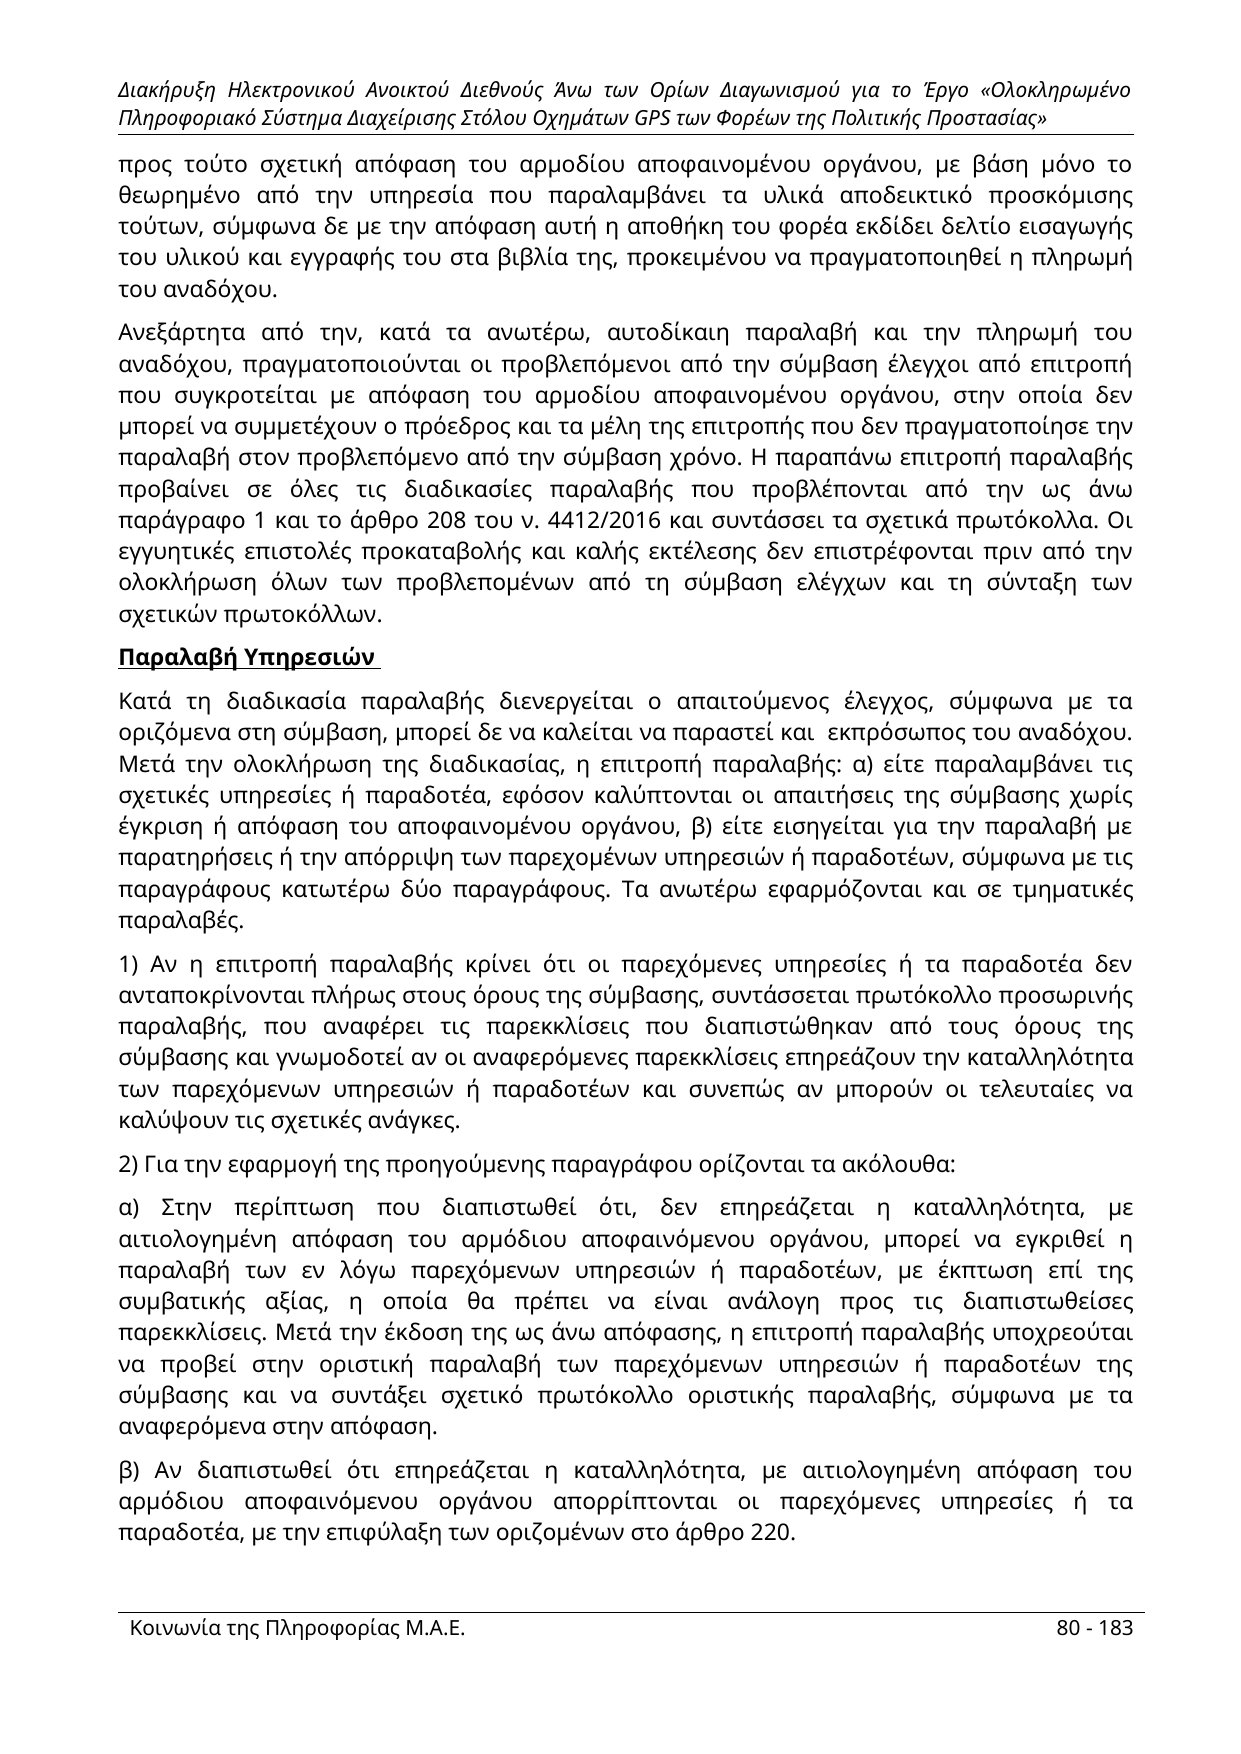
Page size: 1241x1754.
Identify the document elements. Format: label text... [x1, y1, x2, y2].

text Ανεξάρτητα από την, κατά τα ανωτέρω, αυτοδίκαιη παραλαβή και την πληρωμή του αναδόχου, πραγματοποιούνται οι προβλεπόμενοι από την σύμβαση έλεγχοι από επιτροπή που συγκροτείται με απόφαση του αρμοδίου αποφαινομένου οργάνου, στην οποία δεν μπορεί να συμμετέχουν ο πρόεδρος και τα μέλη της επιτροπής που δεν πραγματοποίησε την παραλαβή στον προβλεπόμενο από την σύμβαση χρόνο. Η παραπάνω επιτροπή παραλαβής προβαίνει σε όλες τις διαδικασίες παραλαβής που προβλέπονται από την ως άνω παράγραφο 1 και το άρθρο 208 του ν. 4412/2016 και συντάσσει τα σχετικά πρωτόκολλα. Οι εγγυητικές επιστολές προκαταβολής και καλής εκτέλεσης δεν επιστρέφονται πριν από την ολοκλήρωση όλων των προβλεπομένων από τη σύμβαση ελέγχων και τη σύνταξη των σχετικών πρωτοκόλλων. [118, 316, 1134, 629]
text α) Στην περίπτωση που διαπιστωθεί ότι, δεν επηρεάζεται η καταλληλότητα, με αιτιολογημένη απόφαση του αρμόδιου αποφαινόμενου οργάνου, μπορεί να εγκριθεί η παραλαβή των εν λόγω παρεχόμενων υπηρεσιών ή παραδοτέων, με έκπτωση επί της συμβατικής αξίας, η οποία θα πρέπει να είναι ανάλογη προς τις διαπιστωθείσες παρεκκλίσεις. Μετά την έκδοση της ως άνω απόφασης, η επιτροπή παραλαβής υποχρεούται να προβεί στην οριστική παραλαβή των παρεχόμενων υπηρεσιών ή παραδοτέων της σύμβασης και να συντάξει σχετικό πρωτόκολλο οριστικής παραλαβής, σύμφωνα με τα αναφερόμενα στην απόφαση. [118, 1191, 1134, 1441]
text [118, 147, 1134, 304]
text 2) Για την εφαρμογή της προηγούμενης παραγράφου ορίζονται τα ακόλουθα: [118, 1147, 1134, 1179]
text 1) Αν η επιτροπή παραλαβής κρίνει ότι οι παρεχόμενες υπηρεσίες ή τα παραδοτέα δεν ανταποκρίνονται πλήρως στους όρους της σύμβασης, συντάσσεται πρωτόκολλο προσωρινής παραλαβής, που αναφέρει τις παρεκκλίσεις που διαπιστώθηκαν από τους όρους της σύμβασης και γνωμοδοτεί αν οι αναφερόμενες παρεκκλίσεις επηρεάζουν την καταλληλότητα των παρεχόμενων υπηρεσιών ή παραδοτέων και συνεπώς αν μπορούν οι τελευταίες να καλύψουν τις σχετικές ανάγκες. [118, 947, 1134, 1135]
text β) Αν διαπιστωθεί ότι επηρεάζεται η καταλληλότητα, με αιτιολογημένη απόφαση του αρμόδιου αποφαινόμενου οργάνου απορρίπτονται οι παρεχόμενες υπηρεσίες ή τα παραδοτέα, με την επιφύλαξη των οριζομένων στο άρθρο 220. [118, 1454, 1134, 1547]
text Παραλαβή Υπηρεσιών [118, 641, 1134, 672]
text Κατά τη διαδικασία παραλαβής διενεργείται ο απαιτούμενος έλεγχος, σύμφωνα με τα οριζόμενα στη σύμβαση, μπορεί δε να καλείται να παραστεί και εκπρόσωπος του αναδόχου. Μετά την ολοκλήρωση της διαδικασίας, η επιτροπή παραλαβής: α) είτε παραλαμβάνει τις σχετικές υπηρεσίες ή παραδοτέα, εφόσον καλύπτονται οι απαιτήσεις της σύμβασης χωρίς έγκριση ή απόφαση του αποφαινομένου οργάνου, β) είτε εισηγείται για την παραλαβή με παρατηρήσεις ή την απόρριψη των παρεχομένων υπηρεσιών ή παραδοτέων, σύμφωνα με τις παραγράφους κατωτέρω δύο παραγράφους. Τα ανωτέρω εφαρμόζονται και σε τμηματικές παραλαβές. [118, 685, 1134, 935]
